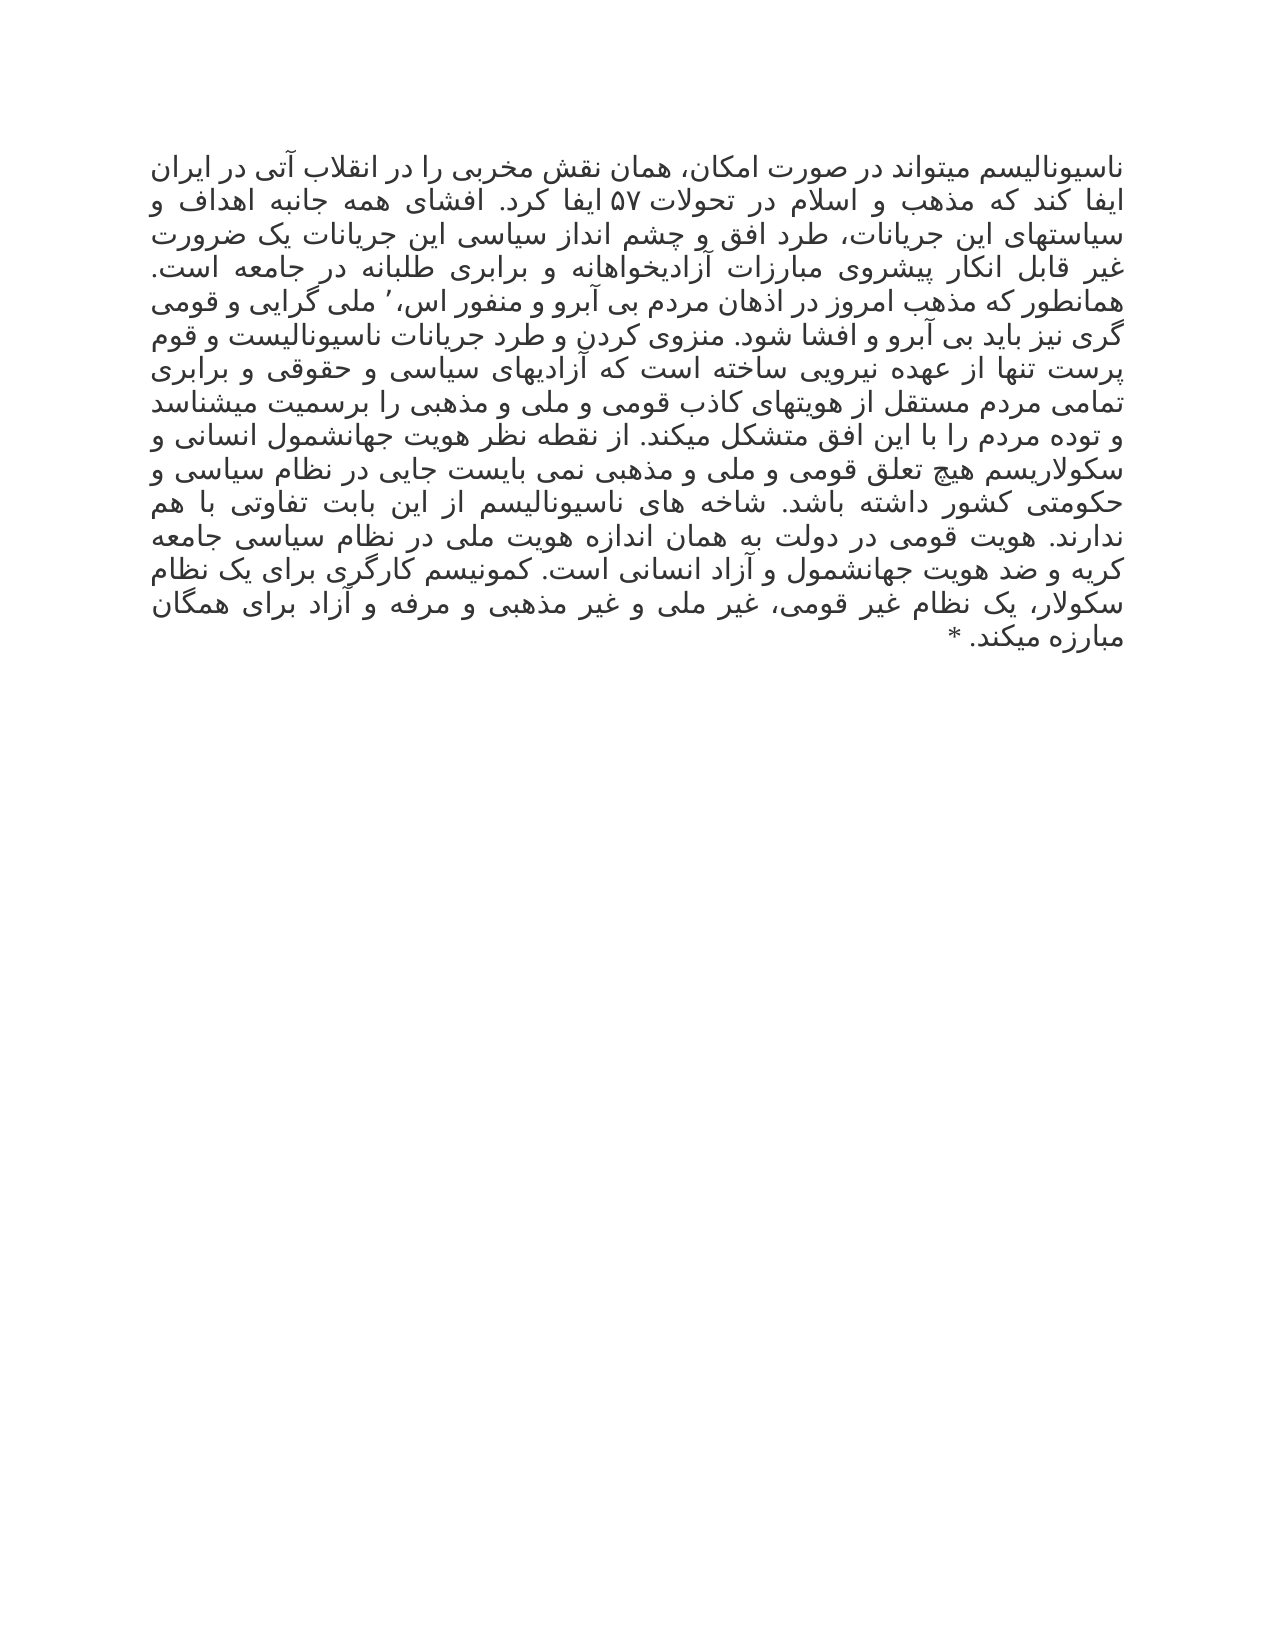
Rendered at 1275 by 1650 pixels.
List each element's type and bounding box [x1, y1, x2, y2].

text [150, 150, 1125, 653]
